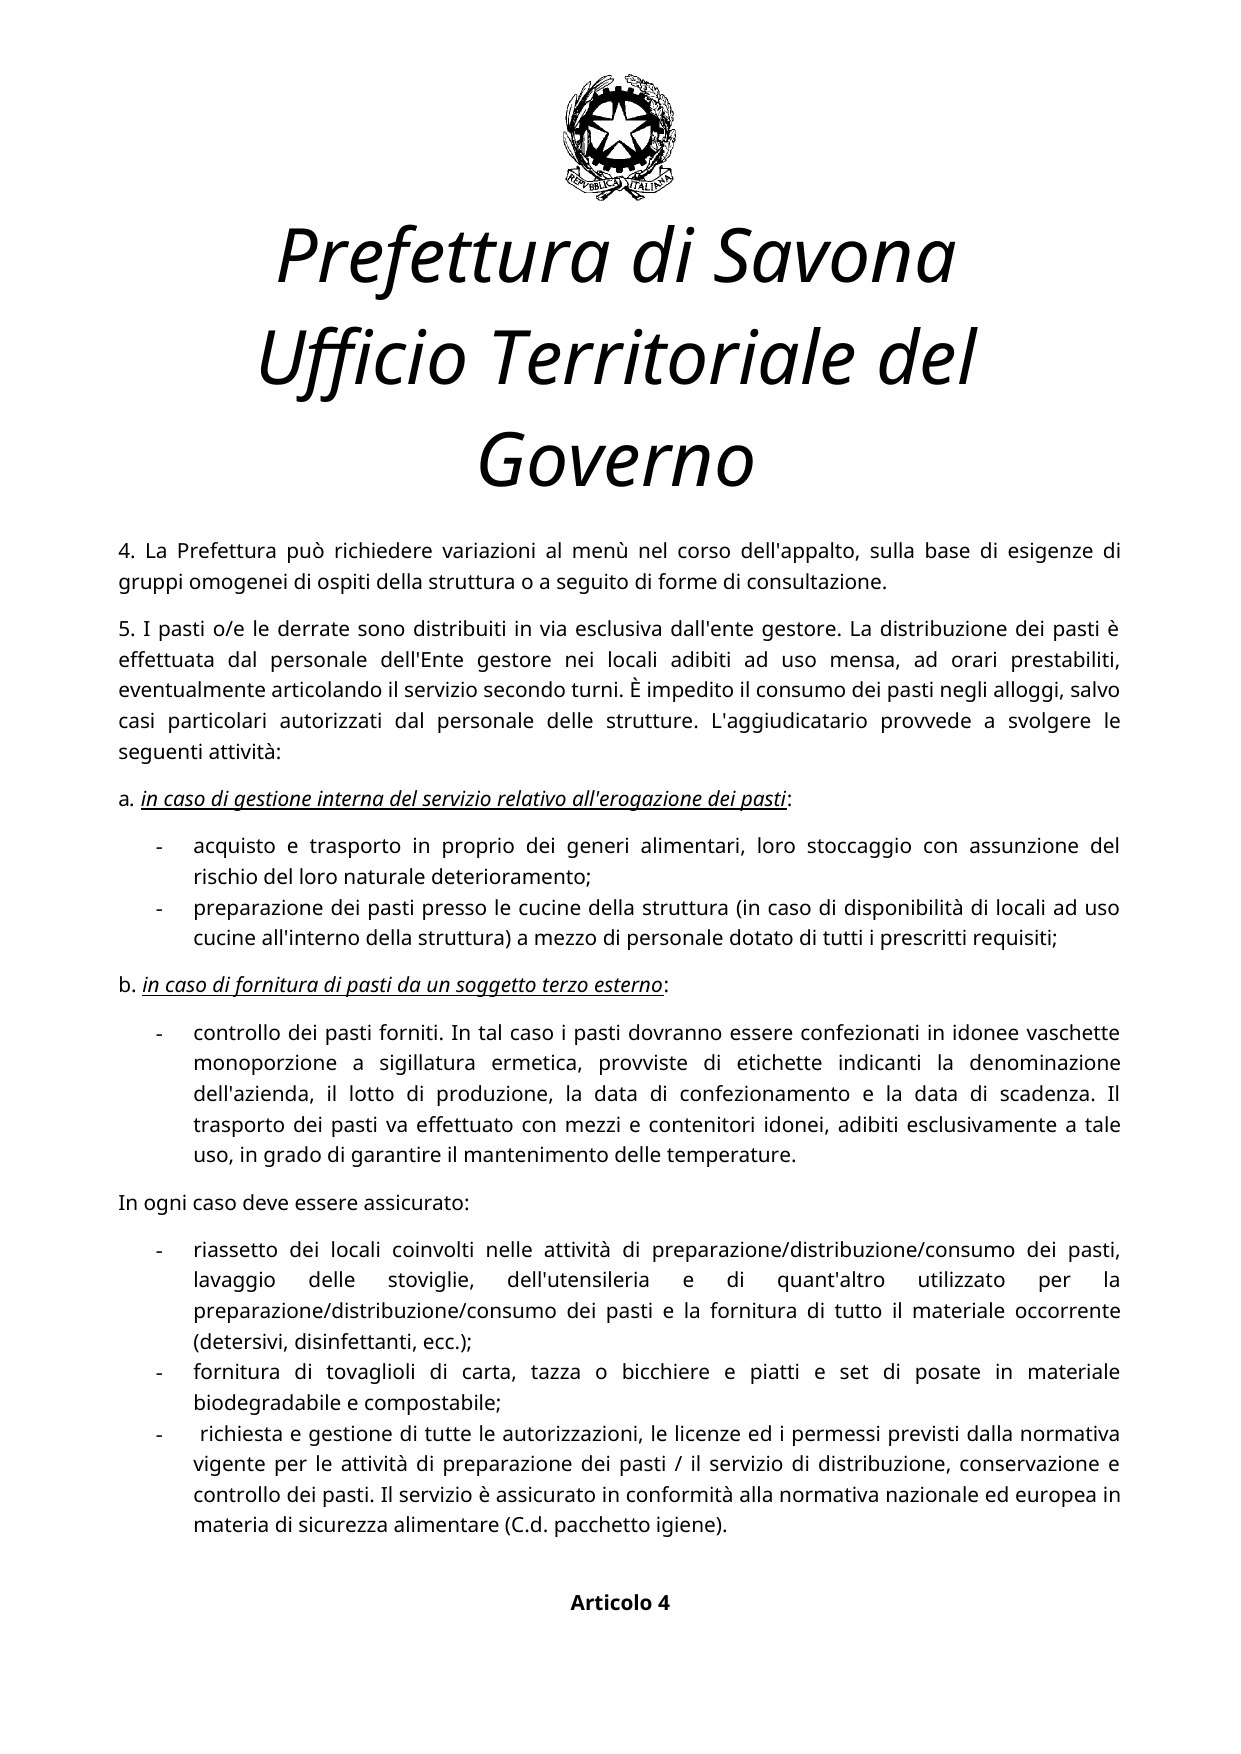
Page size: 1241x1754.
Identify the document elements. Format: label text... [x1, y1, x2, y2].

list controllo dei pasti forniti. In tal caso i pasti dovranno essere confezionati in idonee vaschette monoporzione a sigillatura ermetica, provviste di etichette indicanti la denominazione dell'azienda, il lotto di produzione, la data di confezionamento e la data di scadenza. Il trasporto dei pasti va effettuato con mezzi e contenitori idonei, adibiti esclusivamente a tale uso, in grado di garantire il mantenimento delle temperature. [156, 1018, 1122, 1169]
list acquisto e trasporto in proprio dei generi alimentari, loro stoccaggio con assunzione del rischio del loro naturale deterioramento; [156, 831, 1122, 891]
list fornitura di tovaglioli di carta, tazza o bicchiere e piatti e set di posate in materiale biodegradabile e compostabile; [156, 1357, 1122, 1417]
picture [559, 73, 682, 202]
text b. in caso di fornitura di pasti da un soggetto terzo esterno: [118, 971, 1122, 999]
text Articolo 4 [118, 1588, 1122, 1617]
text a. in caso di gestione interna del servizio relativo all'erogazione dei pasti: [118, 784, 1122, 813]
list preparazione dei pasti presso le cucine della struttura (in caso di disponibilità di locali ad uso cucine all'interno della struttura) a mezzo di personale dotato di tutti i prescritti requisiti; [156, 893, 1122, 952]
text 4. La Prefettura può richiedere variazioni al menù nel corso dell'appalto, sulla base di esigenze di gruppi omogenei di ospiti della struttura o a seguito di forme di consultazione. [118, 536, 1122, 596]
list richiesta e gestione di tutte le autorizzazioni, le licenze ed i permessi previsti dalla normativa vigente per le attività di preparazione dei pasti / il servizio di distribuzione, conservazione e controllo dei pasti. Il servizio è assicurato in conformità alla normativa nazionale ed europea in materia di sicurezza alimentare (C.d. pacchetto igiene). [156, 1419, 1122, 1539]
text In ogni caso deve essere assicurato: [118, 1188, 1122, 1216]
list riassetto dei locali coinvolti nelle attività di preparazione/distribuzione/consumo dei pasti, lavaggio delle stoviglie, dell'utensileria e di quant'altro utilizzato per la preparazione/distribuzione/consumo dei pasti e la fornitura di tutto il materiale occorrente (detersivi, disinfettanti, ecc.); [156, 1235, 1122, 1355]
text 5. I pasti o/e le derrate sono distribuiti in via esclusiva dall'ente gestore. La distribuzione dei pasti è effettuata dal personale dell'Ente gestore nei locali adibiti ad uso mensa, ad orari prestabiliti, eventualmente articolando il servizio secondo turni. È impedito il consumo dei pasti negli alloggi, salvo casi particolari autorizzati dal personale delle strutture. L'aggiudicatario provvede a svolgere le seguenti attività: [118, 614, 1122, 765]
